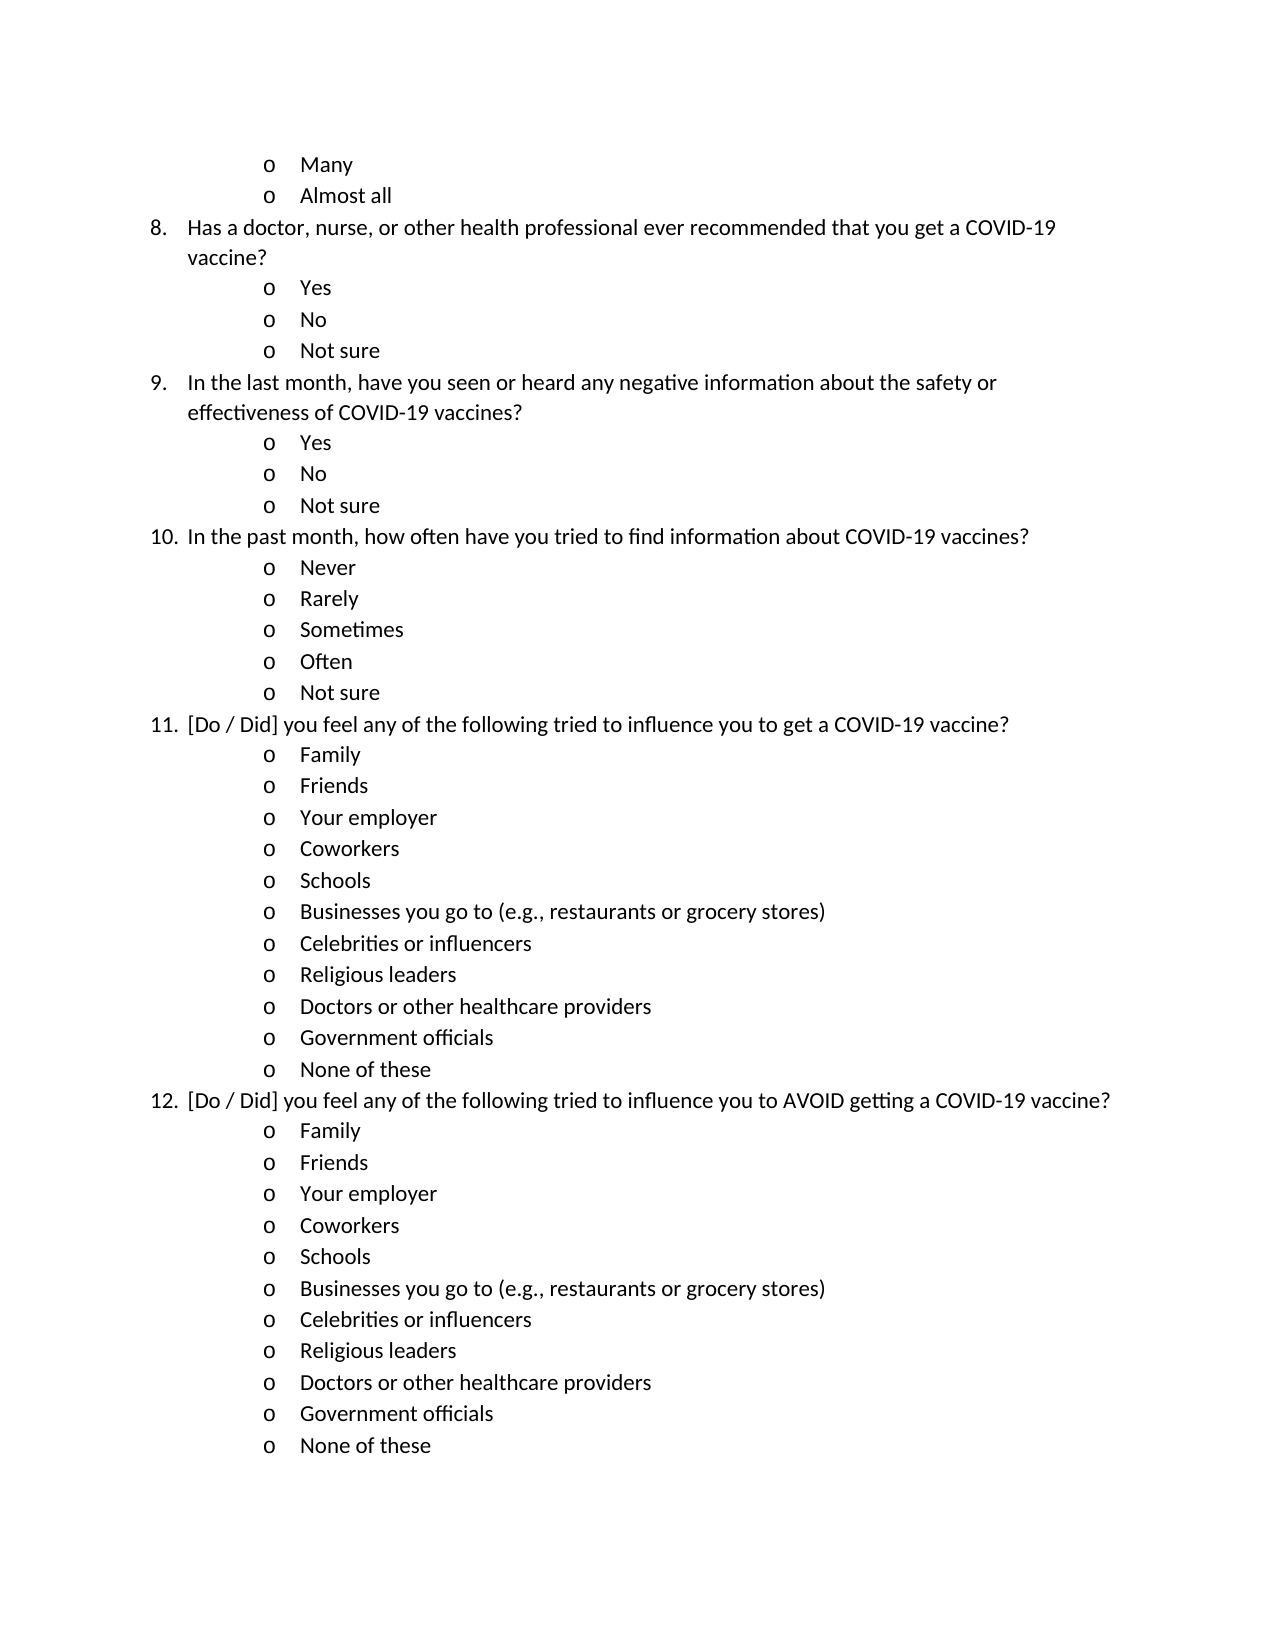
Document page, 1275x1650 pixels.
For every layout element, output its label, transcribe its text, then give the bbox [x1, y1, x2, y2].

list Coworkers [262, 834, 1125, 864]
list Has a doctor, nurse, or other health professional ever recommended that you get a COVID-19 vaccine? [150, 213, 1125, 271]
list Friends [262, 1148, 1125, 1177]
list Not sure [262, 491, 1125, 520]
list Friends [262, 772, 1125, 801]
list Religious leaders [262, 960, 1125, 989]
list Yes [262, 273, 1125, 302]
list Family [262, 1116, 1125, 1146]
list Celebrities or influencers [262, 1305, 1125, 1334]
list Government officials [262, 1399, 1125, 1429]
list No [262, 305, 1125, 334]
list Sometimes [262, 616, 1125, 645]
list Doctors or other healthcare providers [262, 1368, 1125, 1397]
list Rarely [262, 584, 1125, 613]
list Government officials [262, 1023, 1125, 1052]
list Doctors or other healthcare providers [262, 992, 1125, 1021]
list Coworkers [262, 1211, 1125, 1240]
list Often [262, 647, 1125, 676]
list Not sure [262, 678, 1125, 708]
list Celebrities or influencers [262, 929, 1125, 958]
list Schools [262, 866, 1125, 895]
list None of these [262, 1055, 1125, 1084]
list Religious leaders [262, 1337, 1125, 1366]
list In the past month, how often have you tried to find information about COVID-19 vaccines? [150, 522, 1125, 551]
list None of these [262, 1431, 1125, 1460]
list Yes [262, 428, 1125, 457]
list [Do / Did] you feel any of the following tried to influence you to AVOID getting a COVID-19 vaccine? [150, 1086, 1125, 1114]
list In the last month, have you seen or heard any negative information about the safety or effectiveness of COVID-19 vaccines? [150, 368, 1125, 426]
list Never [262, 553, 1125, 582]
list Almost all [262, 181, 1125, 211]
list Your employer [262, 803, 1125, 832]
list [Do / Did] you feel any of the following tried to influence you to get a COVID-19 vaccine? [150, 710, 1125, 738]
list Your employer [262, 1179, 1125, 1208]
list Not sure [262, 336, 1125, 365]
list Schools [262, 1242, 1125, 1271]
list Family [262, 740, 1125, 769]
list Businesses you go to (e.g., restaurants or grocery stores) [262, 897, 1125, 927]
list Many [262, 150, 1125, 179]
list No [262, 459, 1125, 489]
list Businesses you go to (e.g., restaurants or grocery stores) [262, 1274, 1125, 1303]
